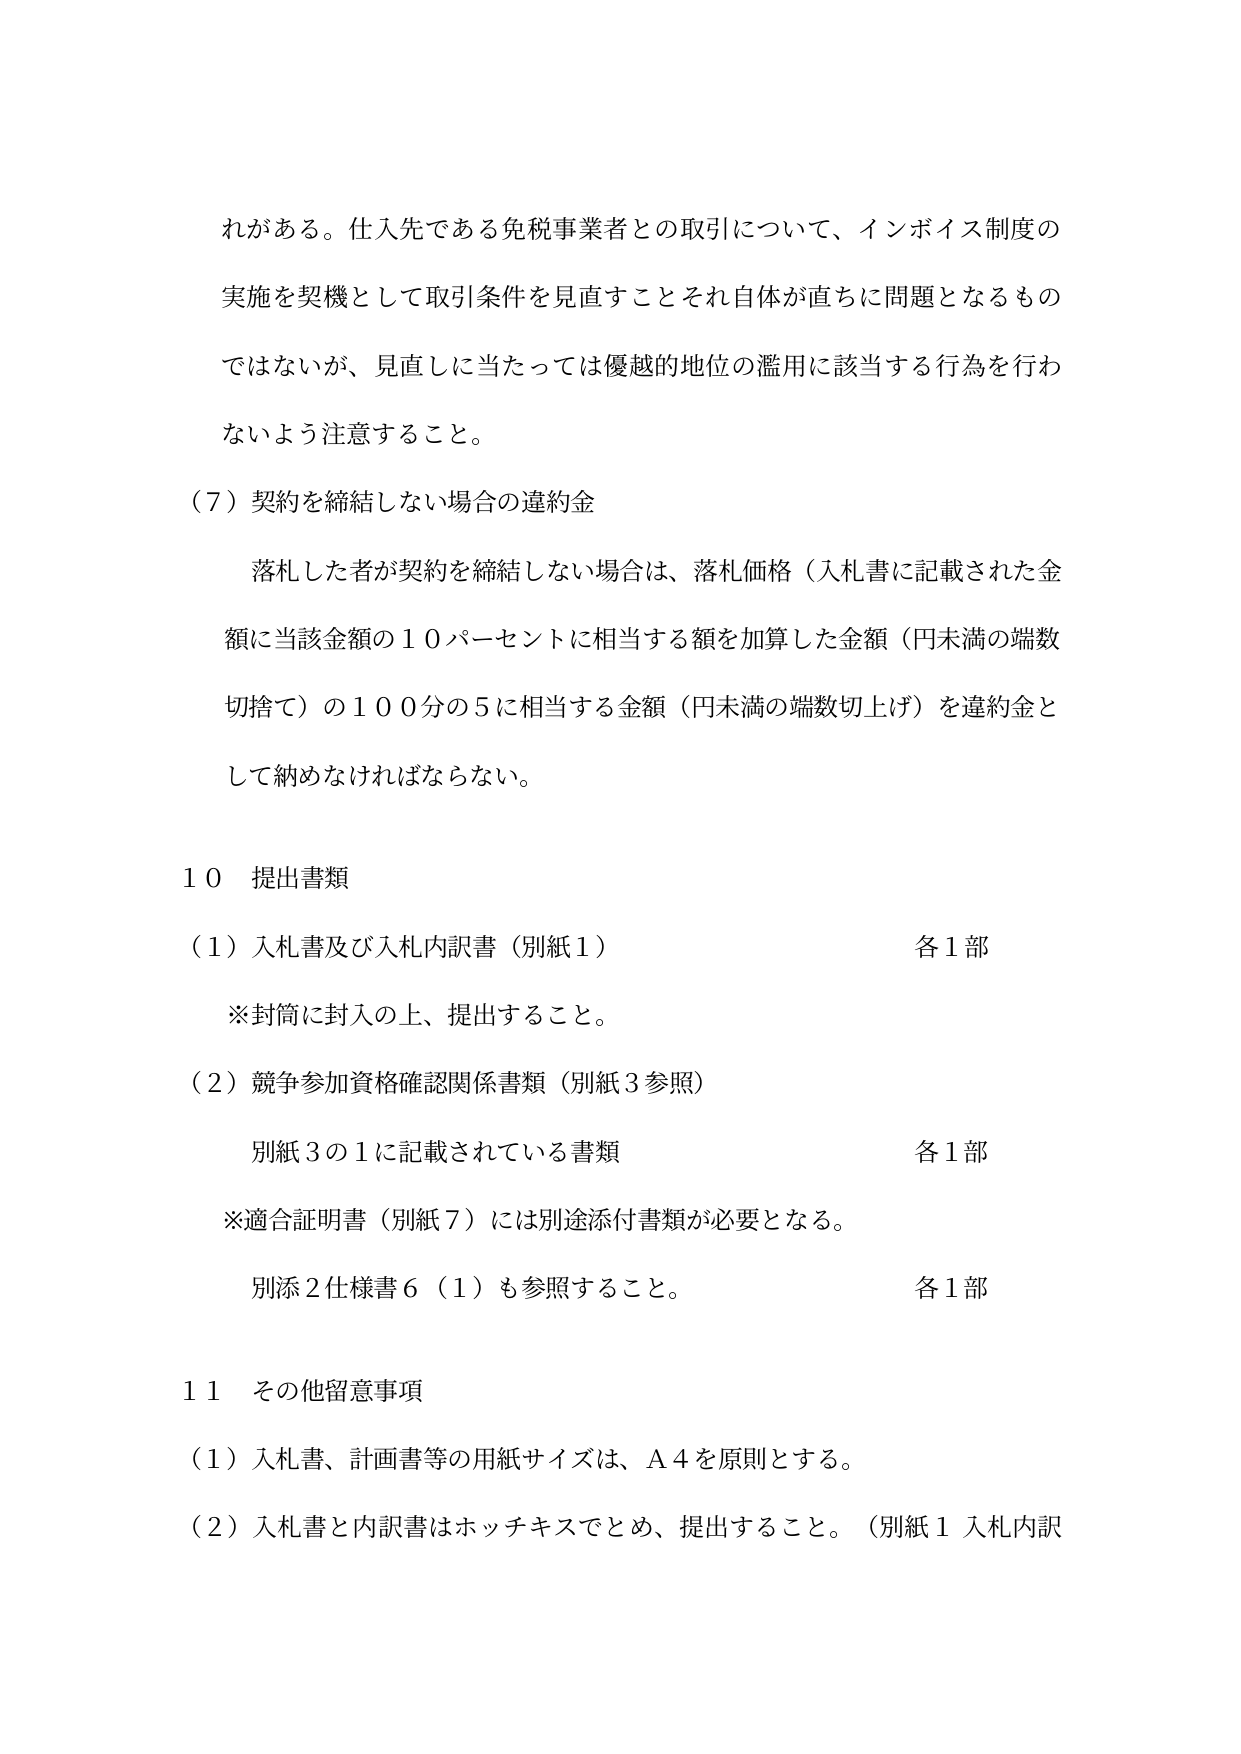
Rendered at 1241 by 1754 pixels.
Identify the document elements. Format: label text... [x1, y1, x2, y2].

text 落札した者が契約を締結しない場合は、落札価格（入札書に記載された金額に当該金額の１０パーセントに相当する額を加算した金額（円未満の端数切捨て）の１００分の５に相当する金額（円未満の端数切上げ）を違約金として納めなければならない。 [177, 535, 1063, 809]
text （２）競争参加資格確認関係書類（別紙３参照） [177, 1048, 1063, 1116]
text １０ 提出書類 [177, 843, 1063, 911]
text （１）入札書及び入札内訳書（別紙１） 各１部 [177, 911, 1063, 979]
text （７）契約を締結しない場合の違約金 [177, 467, 1063, 535]
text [177, 1492, 1063, 1560]
text 別添２仕様書６（１）も参照すること。 各１部 [177, 1253, 1063, 1321]
text 別紙３の１に記載されている書類 各１部 [177, 1116, 1063, 1184]
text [221, 194, 1063, 467]
text ※適合証明書（別紙７）には別途添付書類が必要となる。 [199, 1184, 1063, 1253]
text １１ その他留意事項 [177, 1355, 1063, 1424]
text （１）入札書、計画書等の用紙サイズは、Ａ４を原則とする。 [177, 1424, 1063, 1492]
text ※封筒に封入の上、提出すること。 [177, 979, 1063, 1048]
